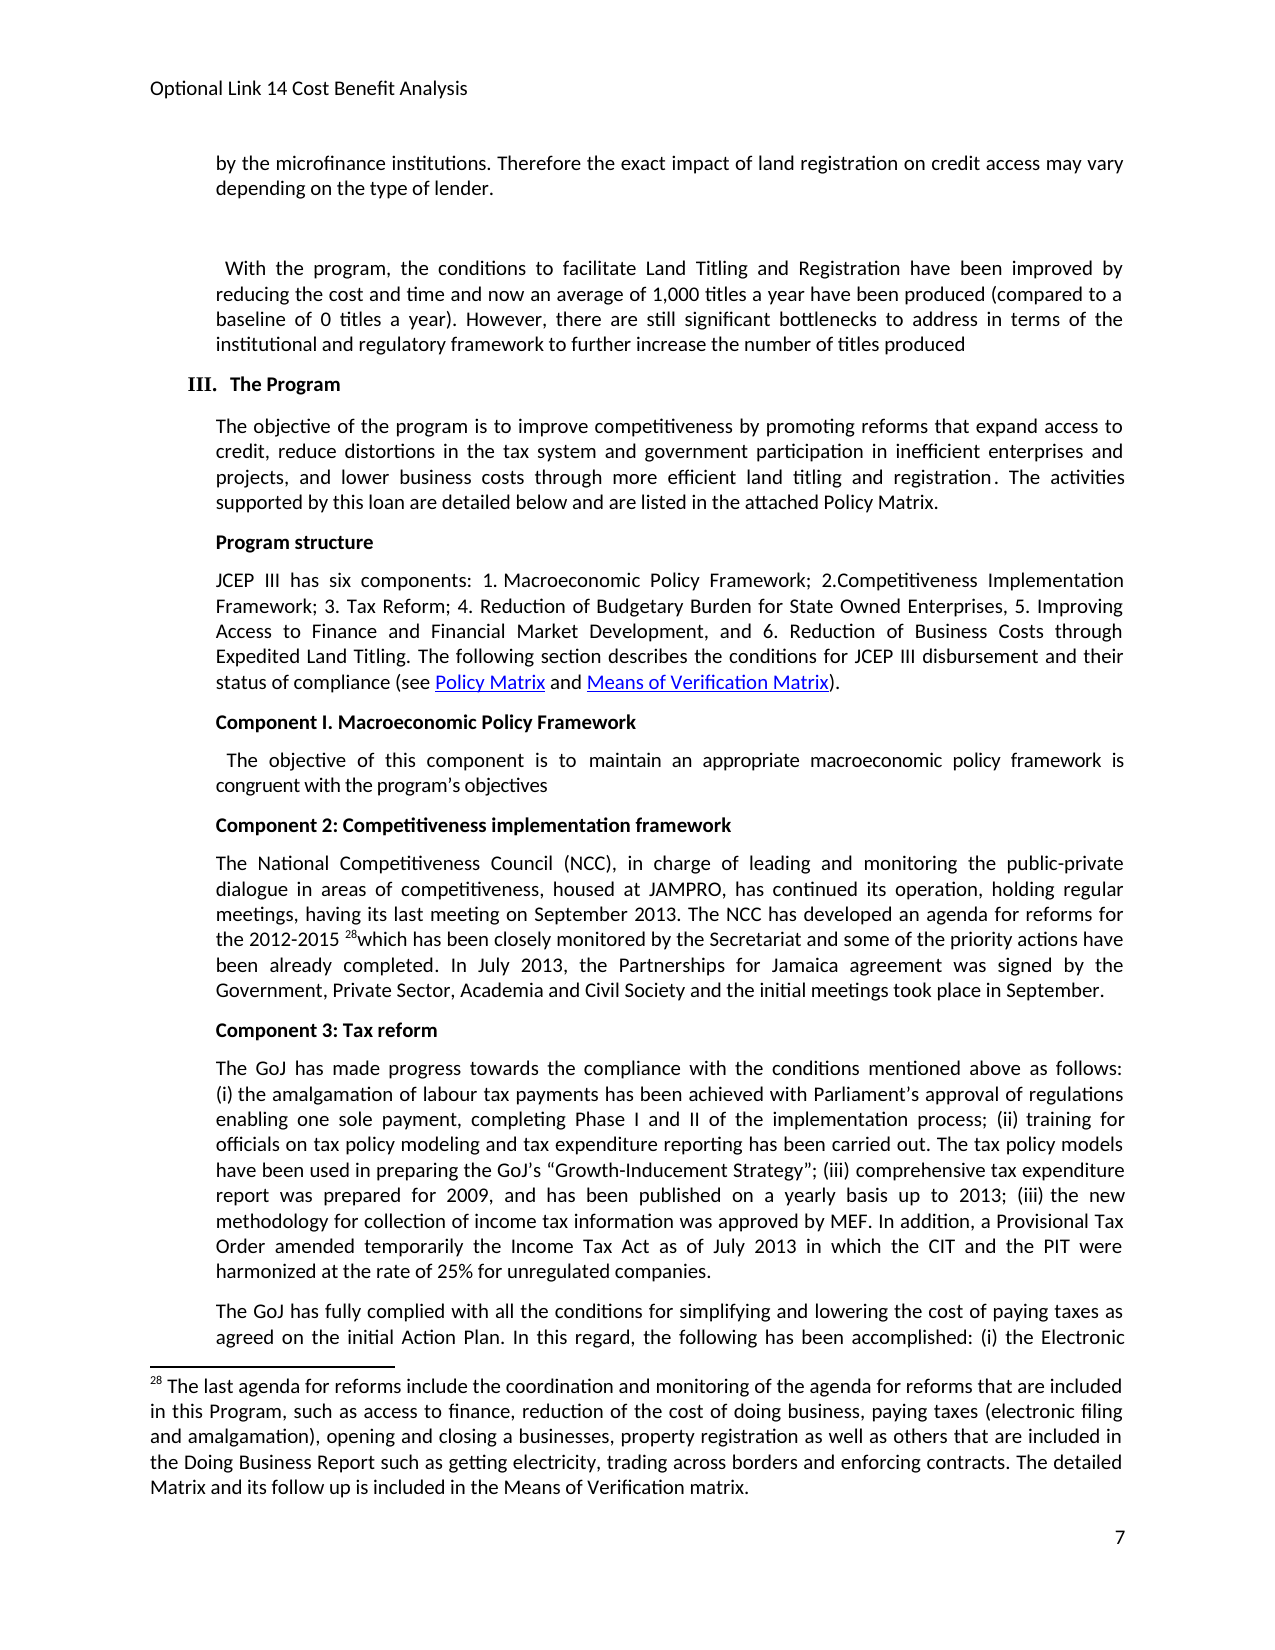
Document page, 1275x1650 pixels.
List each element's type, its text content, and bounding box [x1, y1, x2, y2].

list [216, 1299, 1125, 1349]
subtitle Program structure [216, 529, 1125, 555]
subtitle Component 3: Tax reform [216, 1017, 1125, 1043]
list JCEP III has six components: 1. Macroeconomic Policy Framework; 2.Competitiveness Implementation Framework; 3. Tax Reform; 4. Reduction of Budgetary Burden for State Owned Enterprises, 5. Improving Access to Finance and Financial Market Development, and 6. Reduction of Business Costs through Expedited Land Titling. The following section describes the conditions for JCEP III disbursement and their status of compliance (see Policy Matrix and Means of Verification Matrix). [216, 567, 1125, 694]
subtitle Component I. Macroeconomic Policy Framework [216, 709, 1125, 734]
list The Program [187, 372, 1125, 397]
list With the program, the conditions to facilitate Land Titling and Registration have been improved by reducing the cost and time and now an average of 1,000 titles a year have been produced (compared to a baseline of 0 titles a year). However, there are still significant bottlenecks to address in terms of the institutional and regulatory framework to further increase the number of titles produced [216, 255, 1125, 357]
list The objective of the program is to improve competitiveness by promoting reforms that expand access to credit, reduce distortions in the tax system and government participation in inefficient enterprises and projects, and lower business costs through more efficient land titling and registration. The activities supported by this loan are detailed below and are listed in the attached Policy Matrix. [216, 413, 1125, 515]
list The GoJ has made progress towards the compliance with the conditions mentioned above as follows: (i) the amalgamation of labour tax payments has been achieved with Parliament’s approval of regulations enabling one sole payment, completing Phase I and II of the implementation process; (ii) training for officials on tax policy modeling and tax expenditure reporting has been carried out. The tax policy models have been used in preparing the GoJ’s “Growth-Inducement Strategy”; (iii) comprehensive tax expenditure report was prepared for 2009, and has been published on a yearly basis up to 2013; (iii) the new methodology for collection of income tax information was approved by MEF. In addition, a Provisional Tax Order amended temporarily the Income Tax Act as of July 2013 in which the CIT and the PIT were harmonized at the rate of 25% for unregulated companies. [216, 1055, 1125, 1284]
list The objective of this component is to maintain an appropriate macroeconomic policy framework is congruent with the program’s objectives [216, 747, 1125, 798]
subtitle Component 2: Competitiveness implementation framework [216, 812, 1125, 838]
list The National Competitiveness Council (NCC), in charge of leading and monitoring the public-private dialogue in areas of competitiveness, housed at JAMPRO, has continued its operation, holding regular meetings, having its last meeting on September 2013. The NCC has developed an agenda for reforms for the 2012-2015 which has been closely monitored by the Secretariat and some of the priority actions have been already completed. In July 2013, the Partnerships for Jamaica agreement was signed by the Government, Private Sector, Academia and Civil Society and the initial meetings took place in September. [216, 850, 1125, 1003]
